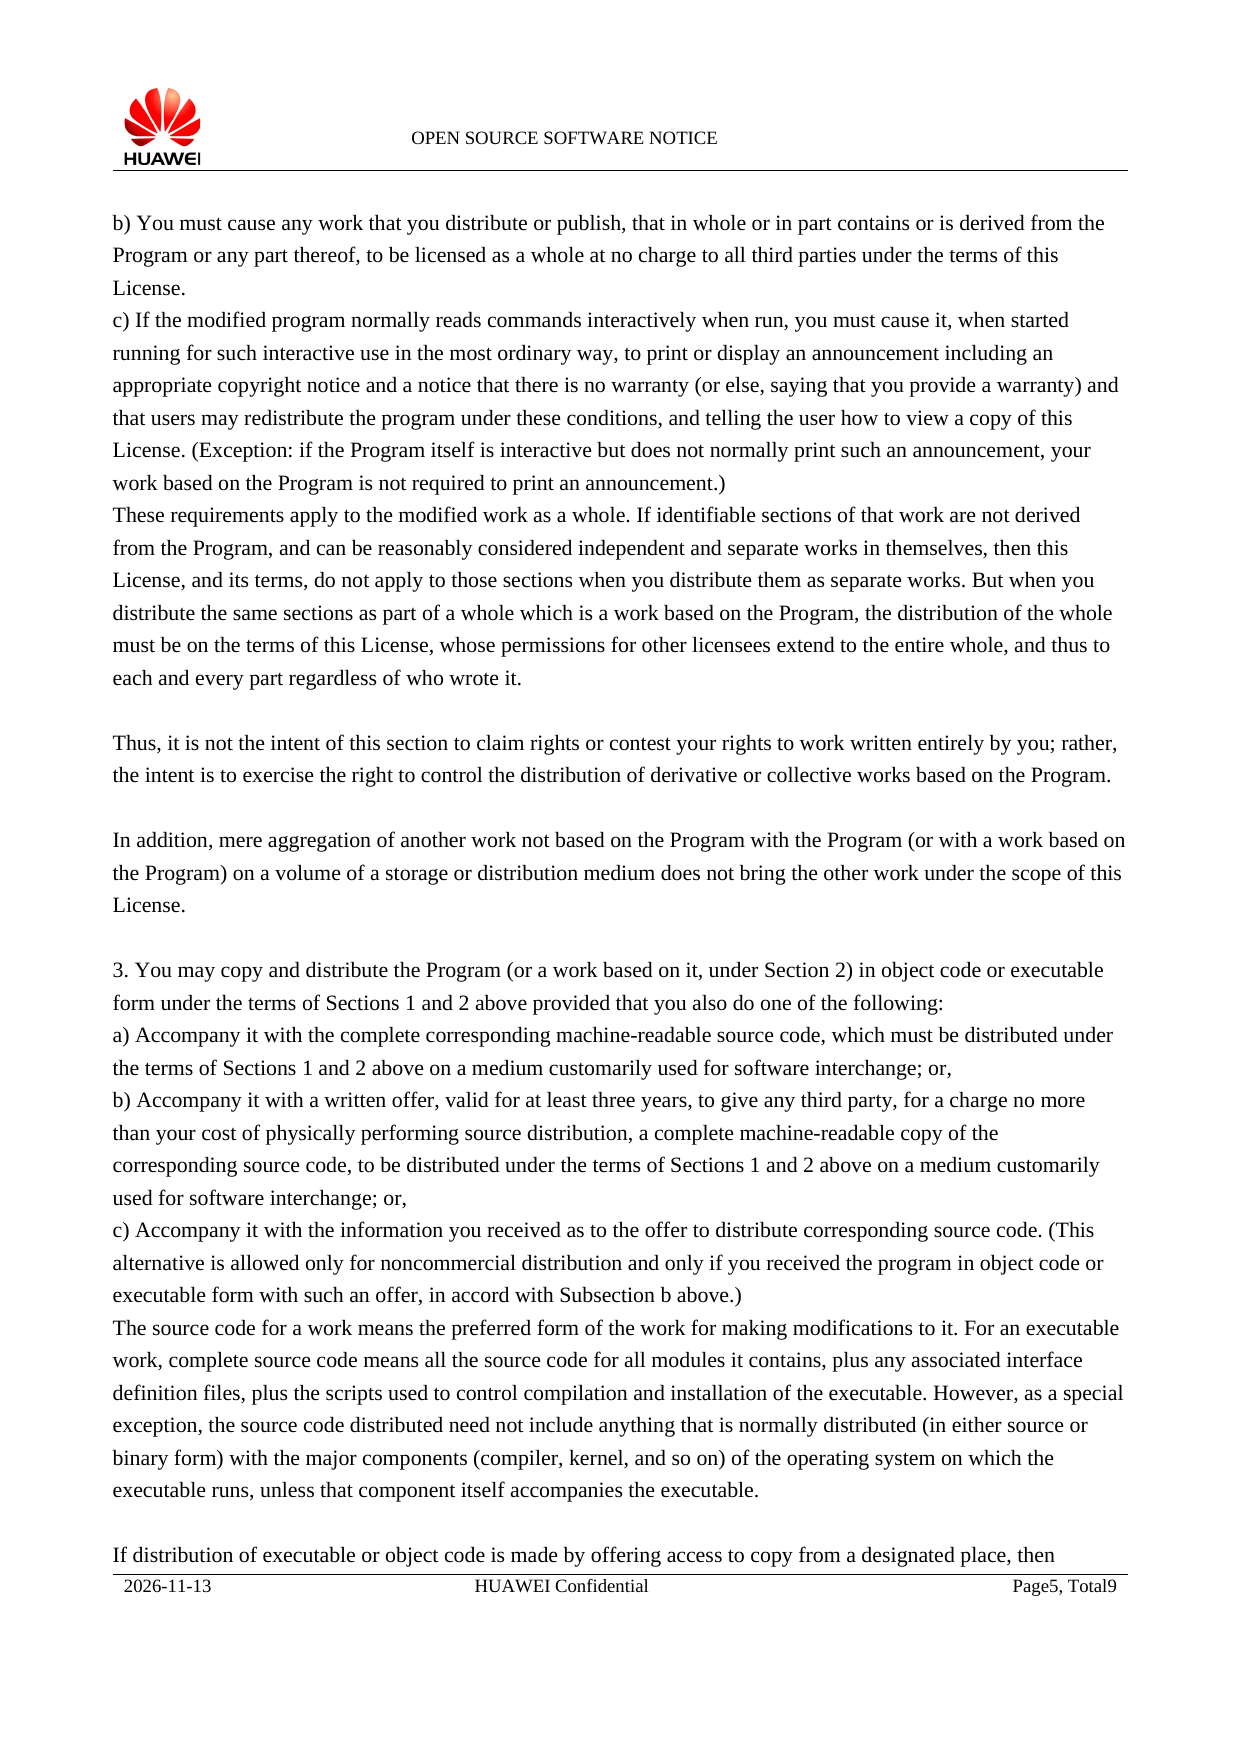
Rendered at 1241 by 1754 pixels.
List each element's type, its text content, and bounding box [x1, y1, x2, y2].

picture [124, 88, 201, 165]
